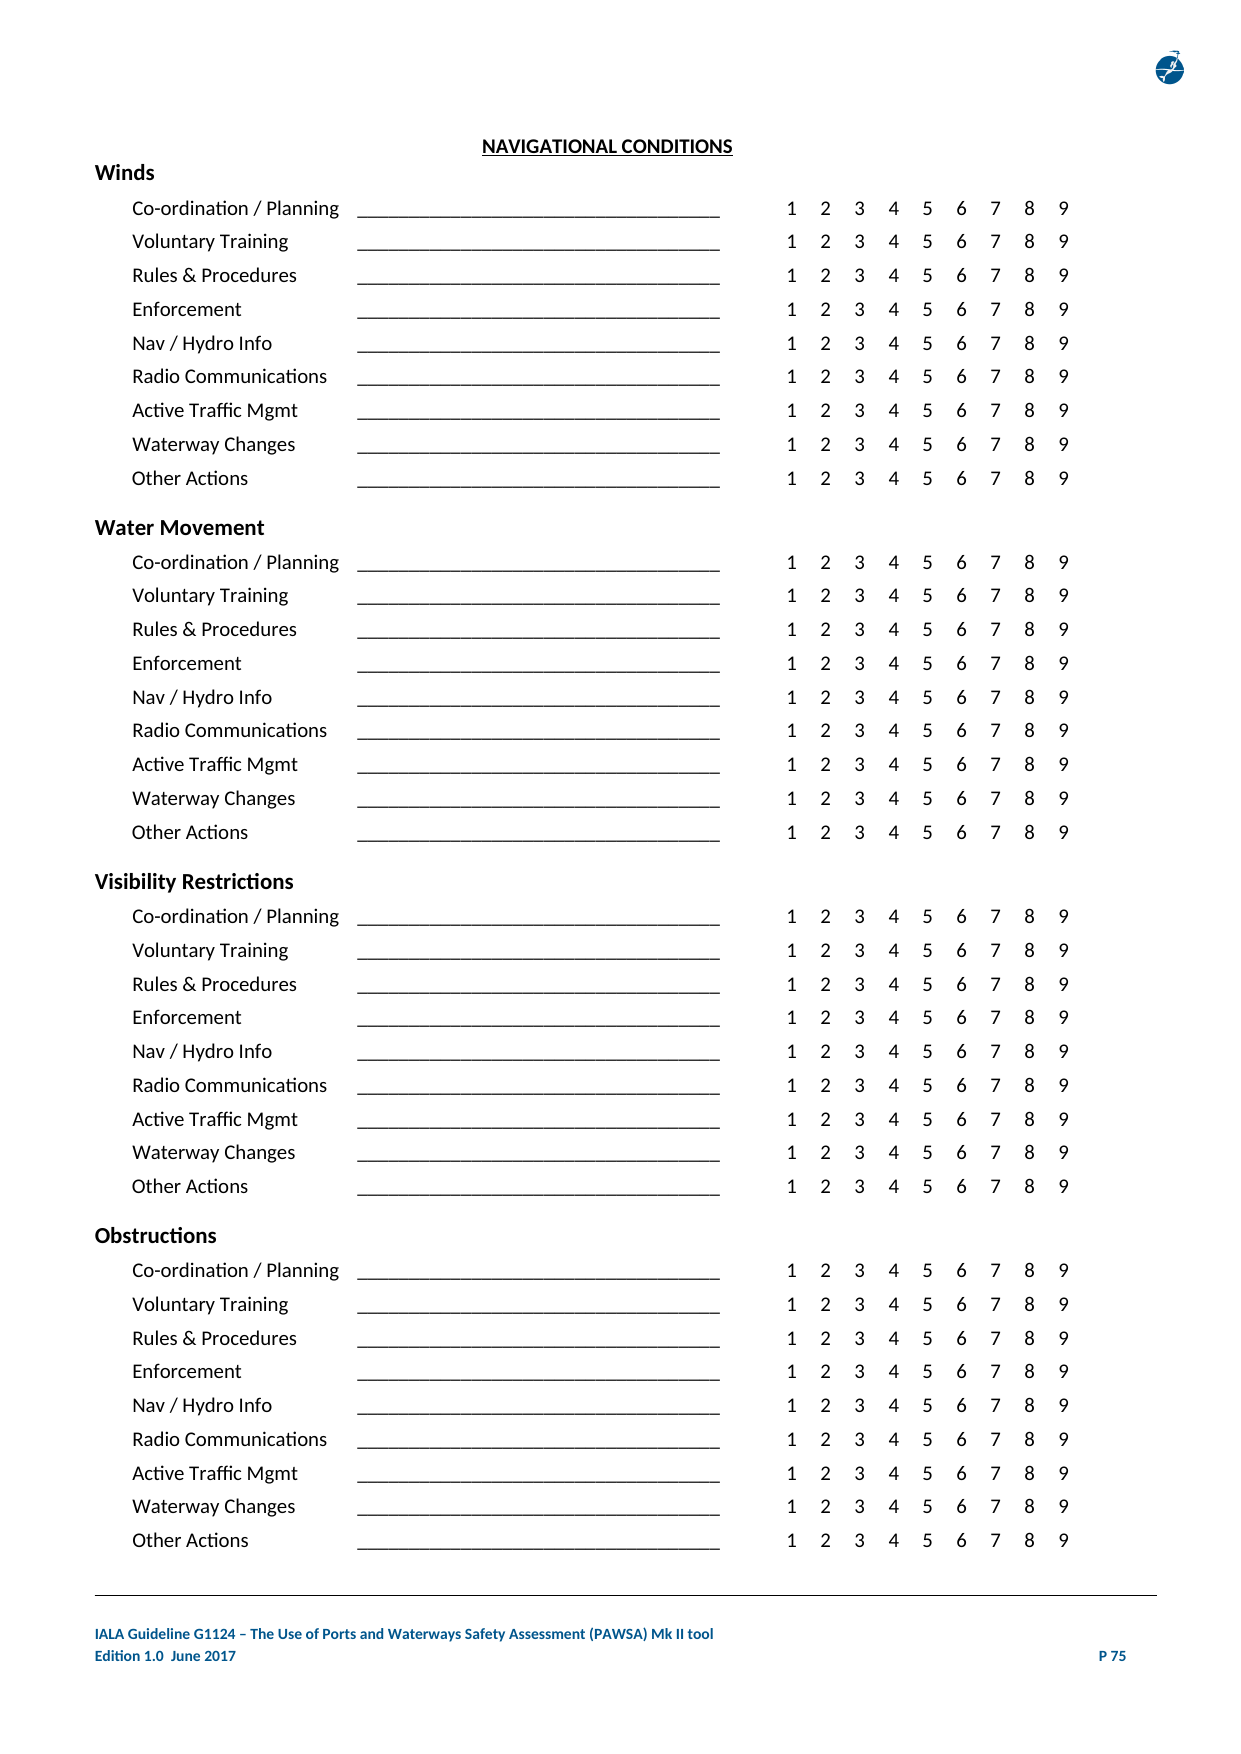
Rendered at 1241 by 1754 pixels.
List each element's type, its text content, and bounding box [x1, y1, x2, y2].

text Nav / Hydro Info ___________________________________ 1 2 3 4 5 6 7 8 9 [132, 684, 1157, 709]
text Other Actions ___________________________________ 1 2 3 4 5 6 7 8 9 [132, 465, 1157, 490]
text Rules & Procedures ___________________________________ 1 2 3 4 5 6 7 8 9 [132, 616, 1157, 642]
text Winds [94, 158, 1157, 186]
text Voluntary Training ___________________________________ 1 2 3 4 5 6 7 8 9 [132, 1291, 1157, 1317]
text Co-ordination / Planning ___________________________________ 1 2 3 4 5 6 7 8 9 [132, 549, 1157, 574]
text Nav / Hydro Info ___________________________________ 1 2 3 4 5 6 7 8 9 [132, 330, 1157, 355]
text Voluntary Training ___________________________________ 1 2 3 4 5 6 7 8 9 [132, 937, 1157, 962]
text Waterway Changes ___________________________________ 1 2 3 4 5 6 7 8 9 [132, 785, 1157, 811]
text Waterway Changes ___________________________________ 1 2 3 4 5 6 7 8 9 [132, 431, 1157, 456]
text Rules & Procedures ___________________________________ 1 2 3 4 5 6 7 8 9 [132, 971, 1157, 996]
text Other Actions ___________________________________ 1 2 3 4 5 6 7 8 9 [132, 1527, 1157, 1553]
text Rules & Procedures ___________________________________ 1 2 3 4 5 6 7 8 9 [132, 262, 1157, 288]
text Other Actions ___________________________________ 1 2 3 4 5 6 7 8 9 [132, 819, 1157, 844]
text Active Traffic Mgmt ___________________________________ 1 2 3 4 5 6 7 8 9 [132, 1460, 1157, 1485]
text Visibility Restrictions [94, 867, 1157, 895]
text Voluntary Training ___________________________________ 1 2 3 4 5 6 7 8 9 [132, 228, 1157, 254]
text Water Movement [94, 513, 1157, 541]
text Enforcement ___________________________________ 1 2 3 4 5 6 7 8 9 [132, 296, 1157, 321]
text Other Actions ___________________________________ 1 2 3 4 5 6 7 8 9 [132, 1173, 1157, 1199]
text Voluntary Training ___________________________________ 1 2 3 4 5 6 7 8 9 [132, 583, 1157, 608]
text Radio Communications ___________________________________ 1 2 3 4 5 6 7 8 9 [132, 1072, 1157, 1097]
text NAVIGATIONAL CONDITIONS [57, 133, 1157, 158]
text Nav / Hydro Info ___________________________________ 1 2 3 4 5 6 7 8 9 [132, 1038, 1157, 1064]
text Radio Communications ___________________________________ 1 2 3 4 5 6 7 8 9 [132, 1426, 1157, 1452]
text Nav / Hydro Info ___________________________________ 1 2 3 4 5 6 7 8 9 [132, 1392, 1157, 1418]
text Enforcement ___________________________________ 1 2 3 4 5 6 7 8 9 [132, 650, 1157, 676]
text Co-ordination / Planning ___________________________________ 1 2 3 4 5 6 7 8 9 [132, 1257, 1157, 1283]
picture [1124, 0, 1241, 119]
text Rules & Procedures ___________________________________ 1 2 3 4 5 6 7 8 9 [132, 1325, 1157, 1350]
text Co-ordination / Planning ___________________________________ 1 2 3 4 5 6 7 8 9 [132, 195, 1157, 220]
text Co-ordination / Planning ___________________________________ 1 2 3 4 5 6 7 8 9 [132, 903, 1157, 929]
text Active Traffic Mgmt ___________________________________ 1 2 3 4 5 6 7 8 9 [132, 397, 1157, 423]
text Radio Communications ___________________________________ 1 2 3 4 5 6 7 8 9 [132, 363, 1157, 389]
text Obstructions [94, 1221, 1157, 1249]
text Radio Communications ___________________________________ 1 2 3 4 5 6 7 8 9 [132, 718, 1157, 743]
text Active Traffic Mgmt ___________________________________ 1 2 3 4 5 6 7 8 9 [132, 1106, 1157, 1131]
text Waterway Changes ___________________________________ 1 2 3 4 5 6 7 8 9 [132, 1139, 1157, 1165]
text Enforcement ___________________________________ 1 2 3 4 5 6 7 8 9 [132, 1359, 1157, 1384]
text Active Traffic Mgmt ___________________________________ 1 2 3 4 5 6 7 8 9 [132, 751, 1157, 777]
text Waterway Changes ___________________________________ 1 2 3 4 5 6 7 8 9 [132, 1494, 1157, 1519]
text Enforcement ___________________________________ 1 2 3 4 5 6 7 8 9 [132, 1004, 1157, 1030]
